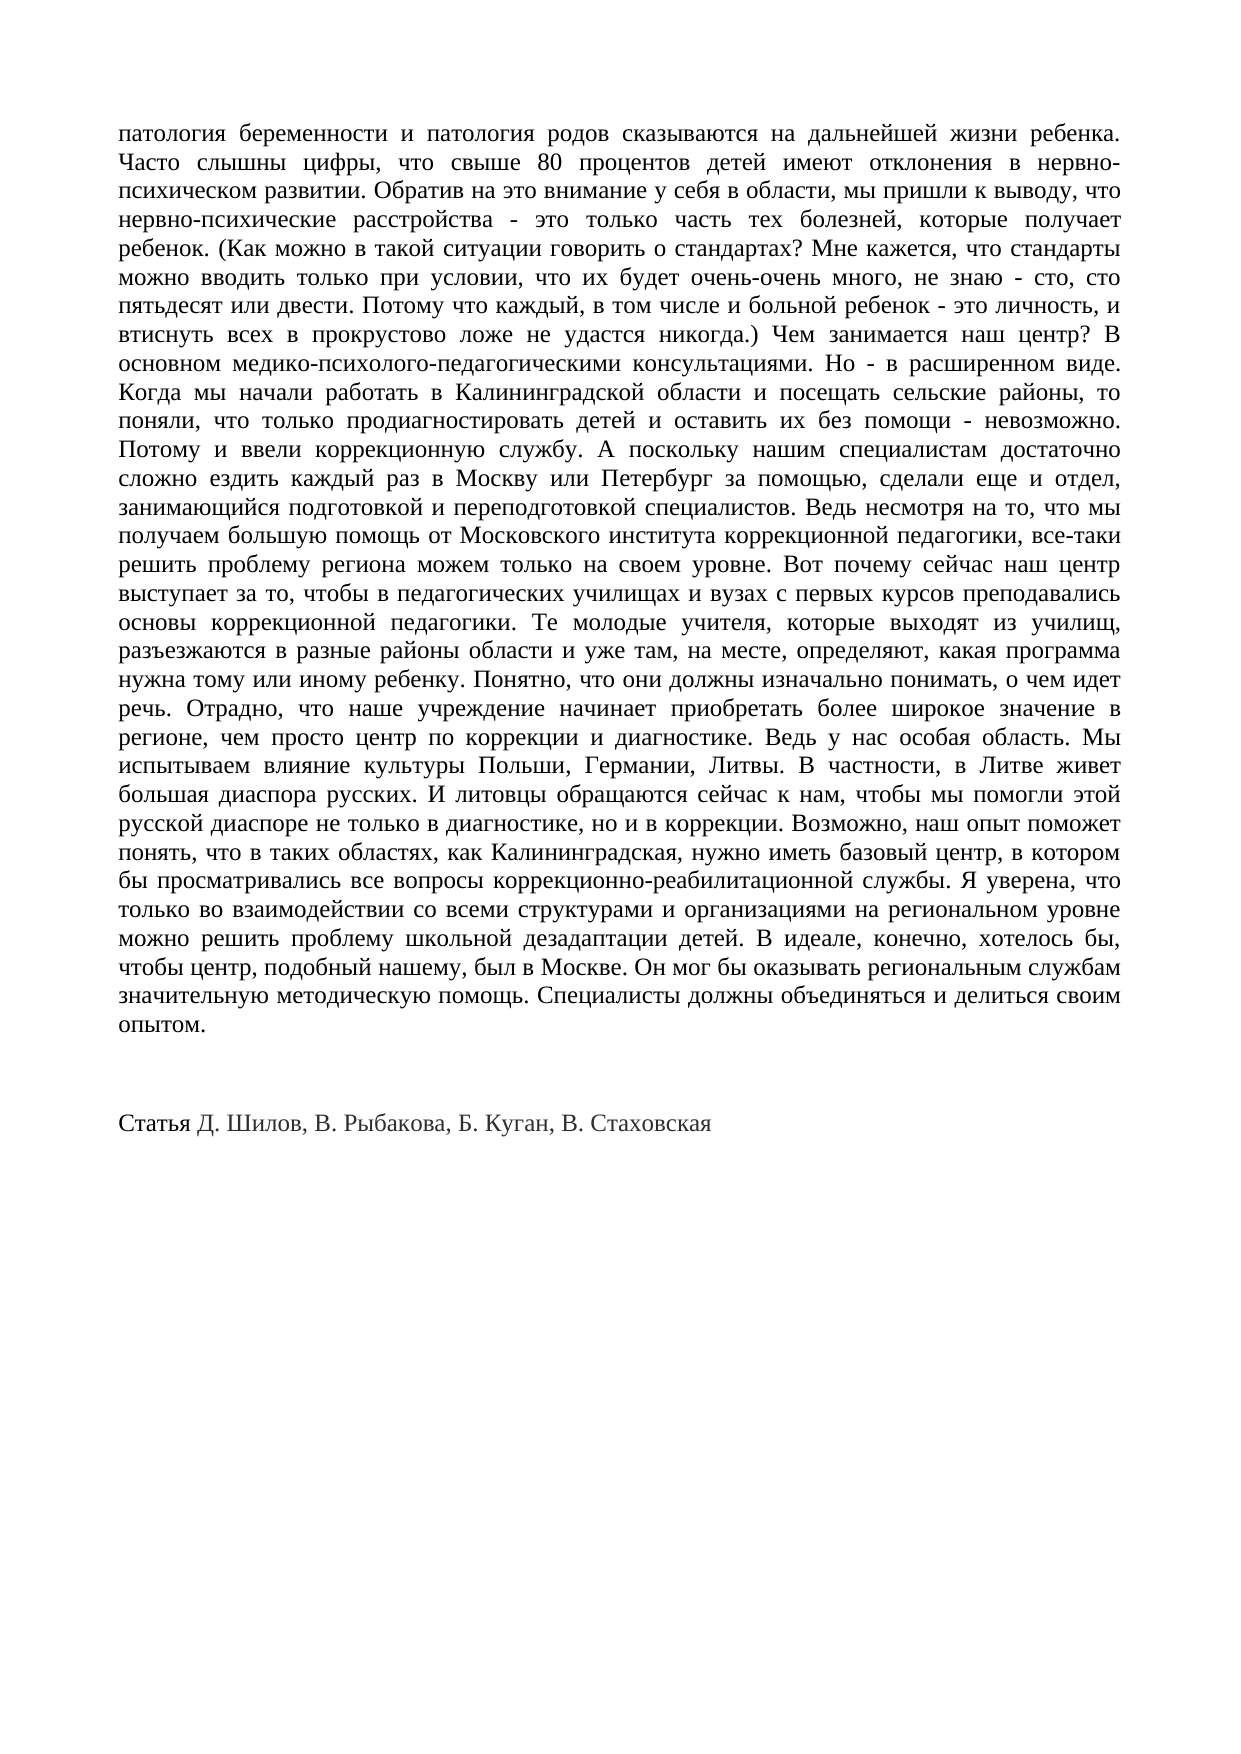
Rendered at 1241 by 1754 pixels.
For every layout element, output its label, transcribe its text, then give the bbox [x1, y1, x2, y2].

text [118, 118, 1122, 1038]
text Статья Д. Шилов, В. Рыбакова, Б. Куган, В. Стаховская [118, 1108, 1122, 1137]
